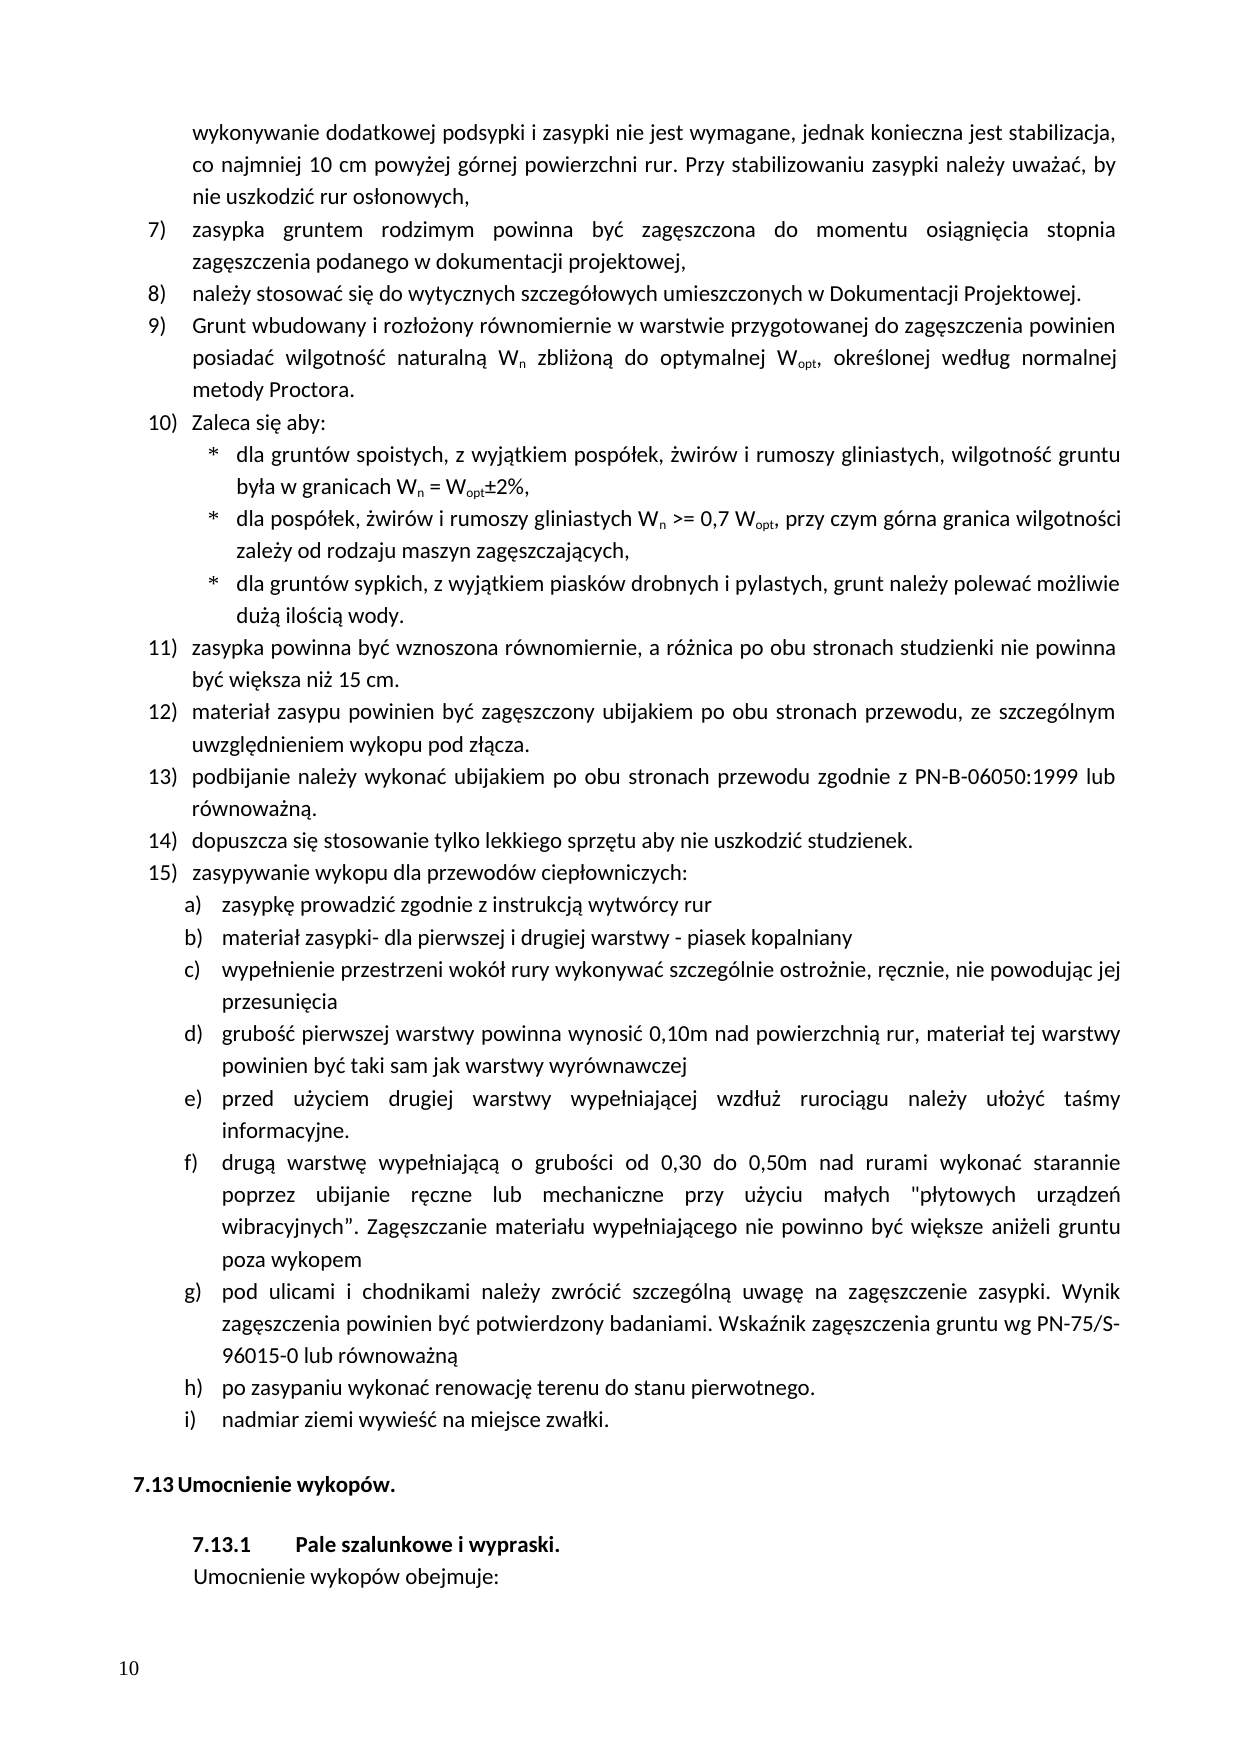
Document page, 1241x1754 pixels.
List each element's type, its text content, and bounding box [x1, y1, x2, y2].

list Zaleca się aby: [148, 408, 1117, 436]
list Umocnienie wykopów. [133, 1470, 1122, 1498]
list materiał zasypu powinien być zagęszczony ubijakiem po obu stronach przewodu, ze szczególnym uwzględnieniem wykopu pod złącza. [148, 697, 1117, 758]
list Grunt wbudowany i rozłożony równomiernie w warstwie przygotowanej do zagęszczenia powinien posiadać wilgotność naturalną Wn zbliżoną do optymalnej Wopt, określonej według normalnej metody Proctora. [148, 311, 1117, 404]
list dla pospółek, żwirów i rumoszy gliniastych Wn >= 0,7 Wopt, przy czym górna granica wilgotności zależy od rodzaju maszyn zagęszczających, [208, 504, 1122, 564]
list zasypka powinna być wznoszona równomiernie, a różnica po obu stronach studzienki nie powinna być większa niż 15 cm. [148, 633, 1117, 693]
list zasypka gruntem rodzimym powinna być zagęszczona do momentu osiągnięcia stopnia zagęszczenia podanego w dokumentacji projektowej, [148, 215, 1117, 275]
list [148, 118, 1117, 211]
list dopuszcza się stosowanie tylko lekkiego sprzętu aby nie uszkodzić studzienek. [148, 826, 1118, 854]
list dla gruntów sypkich, z wyjątkiem piasków drobnych i pylastych, grunt należy polewać możliwie dużą ilością wody. [208, 569, 1122, 629]
text Umocnienie wykopów obejmuje: [121, 1562, 1122, 1590]
list Pale szalunkowe i wypraski. [192, 1530, 1122, 1558]
list drugą warstwę wypełniającą o grubości od 0,30 do 0,50m nad rurami wykonać starannie poprzez ubijanie ręczne lub mechaniczne przy użyciu małych "płytowych urządzeń wibracyjnych”. Zagęszczanie materiału wypełniającego nie powinno być większe aniżeli gruntu poza wykopem [184, 1148, 1122, 1273]
list nadmiar ziemi wywieść na miejsce zwałki. [184, 1406, 1122, 1434]
list podbijanie należy wykonać ubijakiem po obu stronach przewodu zgodnie z PN-B-06050:1999 lub równoważną. [148, 762, 1117, 822]
list zasypkę prowadzić zgodnie z instrukcją wytwórcy rur [184, 891, 1122, 919]
list materiał zasypki- dla pierwszej i drugiej warstwy - piasek kopalniany [184, 923, 1122, 951]
list wypełnienie przestrzeni wokół rury wykonywać szczególnie ostrożnie, ręcznie, nie powodując jej przesunięcia [184, 955, 1122, 1015]
list należy stosować się do wytycznych szczegółowych umieszczonych w Dokumentacji Projektowej. [148, 279, 1117, 307]
list dla gruntów spoistych, z wyjątkiem pospółek, żwirów i rumoszy gliniastych, wilgotność gruntu była w granicach Wn = Wopt±2%, [208, 440, 1122, 500]
list przed użyciem drugiej warstwy wypełniającej wzdłuż rurociągu należy ułożyć taśmy informacyjne. [184, 1084, 1122, 1144]
list po zasypaniu wykonać renowację terenu do stanu pierwotnego. [184, 1373, 1122, 1401]
list grubość pierwszej warstwy powinna wynosić 0,10m nad powierzchnią rur, materiał tej warstwy powinien być taki sam jak warstwy wyrównawczej [184, 1019, 1122, 1079]
list zasypywanie wykopu dla przewodów ciepłowniczych: [148, 858, 1118, 886]
list pod ulicami i chodnikami należy zwrócić szczególną uwagę na zagęszczenie zasypki. Wynik zagęszczenia powinien być potwierdzony badaniami. Wskaźnik zagęszczenia gruntu wg PN-75/S-96015-0 lub równoważną [184, 1277, 1122, 1369]
